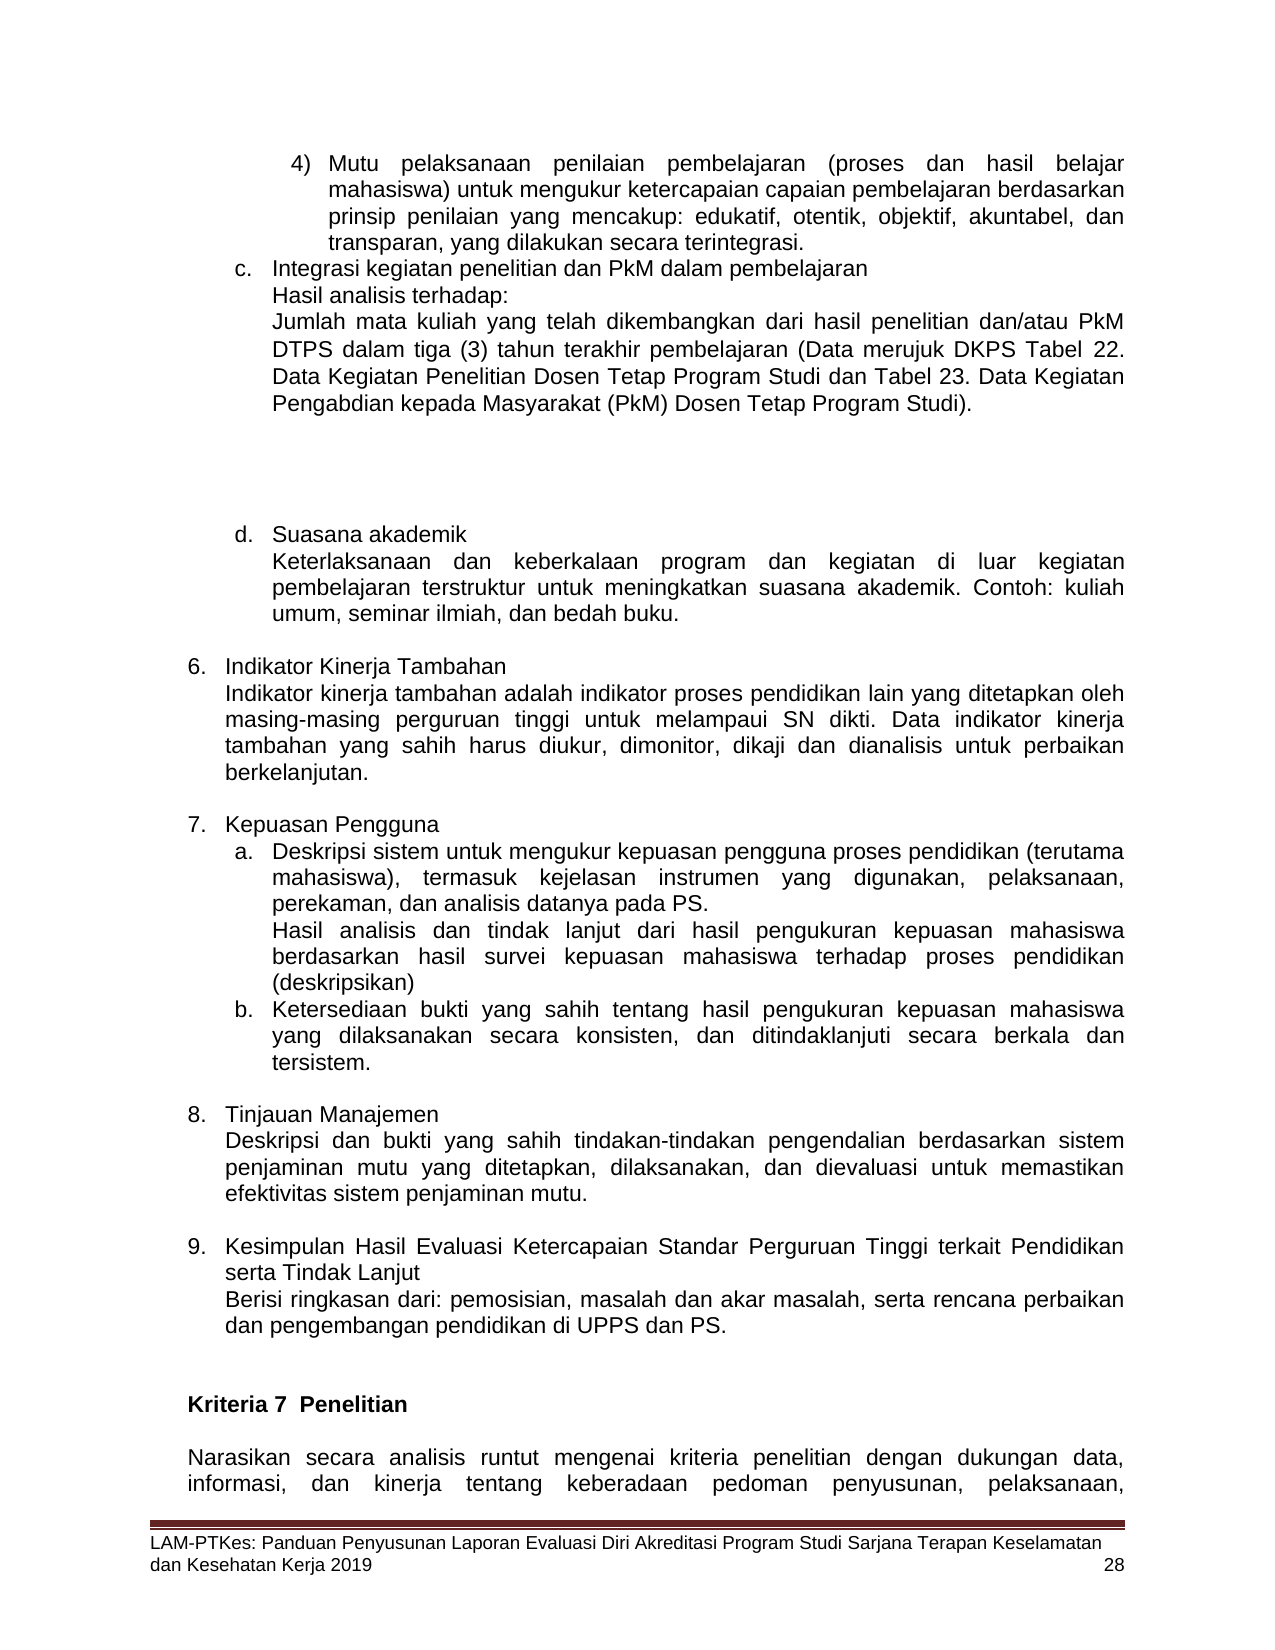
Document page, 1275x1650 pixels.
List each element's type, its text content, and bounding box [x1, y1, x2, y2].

list Indikator Kinerja Tambahan [187, 653, 1125, 679]
list Kepuasan Pengguna [187, 811, 1125, 838]
list Ketersediaan bukti yang sahih tentang hasil pengukuran kepuasan mahasiswa yang dilaksanakan secara konsisten, dan ditindaklanjuti secara berkala dan tersistem. [234, 996, 1125, 1075]
text Hasil analisis terhadap: [272, 282, 1125, 308]
text Indikator kinerja tambahan adalah indikator proses pendidikan lain yang ditetapkan oleh masing-masing perguruan tinggi untuk melampaui SN dikti. Data indikator kinerja tambahan yang sahih harus diukur, dimonitor, dikaji dan dianalisis untuk perbaikan berkelanjutan. [225, 679, 1125, 785]
list Integrasi kegiatan penelitian dan PkM dalam pembelajaran [234, 255, 1125, 282]
text Keterlaksanaan dan keberkalaan program dan kegiatan di luar kegiatan pembelajaran terstruktur untuk meningkatkan suasana akademik. Contoh: kuliah umum, seminar ilmiah, dan bedah buku. [272, 548, 1125, 627]
text Berisi ringkasan dari: pemosisian, masalah dan akar masalah, serta rencana perbaikan dan pengembangan pendidikan di UPPS dan PS. [225, 1286, 1125, 1338]
list Mutu pelaksanaan penilaian pembelajaran (proses dan hasil belajar mahasiswa) untuk mengukur ketercapaian capaian pembelajaran berdasarkan prinsip penilaian yang mencakup: edukatif, otentik, objektif, akuntabel, dan transparan, yang dilakukan secara terintegrasi. [291, 150, 1125, 255]
list Deskripsi sistem untuk mengukur kepuasan pengguna proses pendidikan (terutama mahasiswa), termasuk kejelasan instrumen yang digunakan, pelaksanaan, perekaman, dan analisis datanya pada PS. [234, 838, 1125, 917]
text Deskripsi dan bukti yang sahih tindakan-tindakan pengendalian berdasarkan sistem penjaminan mutu yang ditetapkan, dilaksanakan, dan dievaluasi untuk memastikan efektivitas sistem penjaminan mutu. [225, 1127, 1125, 1207]
list Kesimpulan Hasil Evaluasi Ketercapaian Standar Perguruan Tinggi terkait Pendidikan serta Tindak Lanjut [187, 1233, 1125, 1286]
list Hasil analisis dan tindak lanjut dari hasil pengukuran kepuasan mahasiswa berdasarkan hasil survei kepuasan mahasiswa terhadap proses pendidikan (deskripsikan) [272, 917, 1125, 996]
list Tinjauan Manajemen [187, 1101, 1125, 1127]
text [187, 1444, 1125, 1496]
text Jumlah mata kuliah yang telah dikembangkan dari hasil penelitian dan/atau PkM DTPS dalam tiga (3) tahun terakhir pembelajaran (Data merujuk DKPS Tabel 22. Data Kegiatan Penelitian Dosen Tetap Program Studi dan Tabel 23. Data Kegiatan Pengabdian kepada Masyarakat (PkM) Dosen Tetap Program Studi). [272, 308, 1125, 416]
list Suasana akademik [234, 521, 1125, 548]
subtitle Kriteria 7 Penelitian [187, 1391, 1125, 1417]
